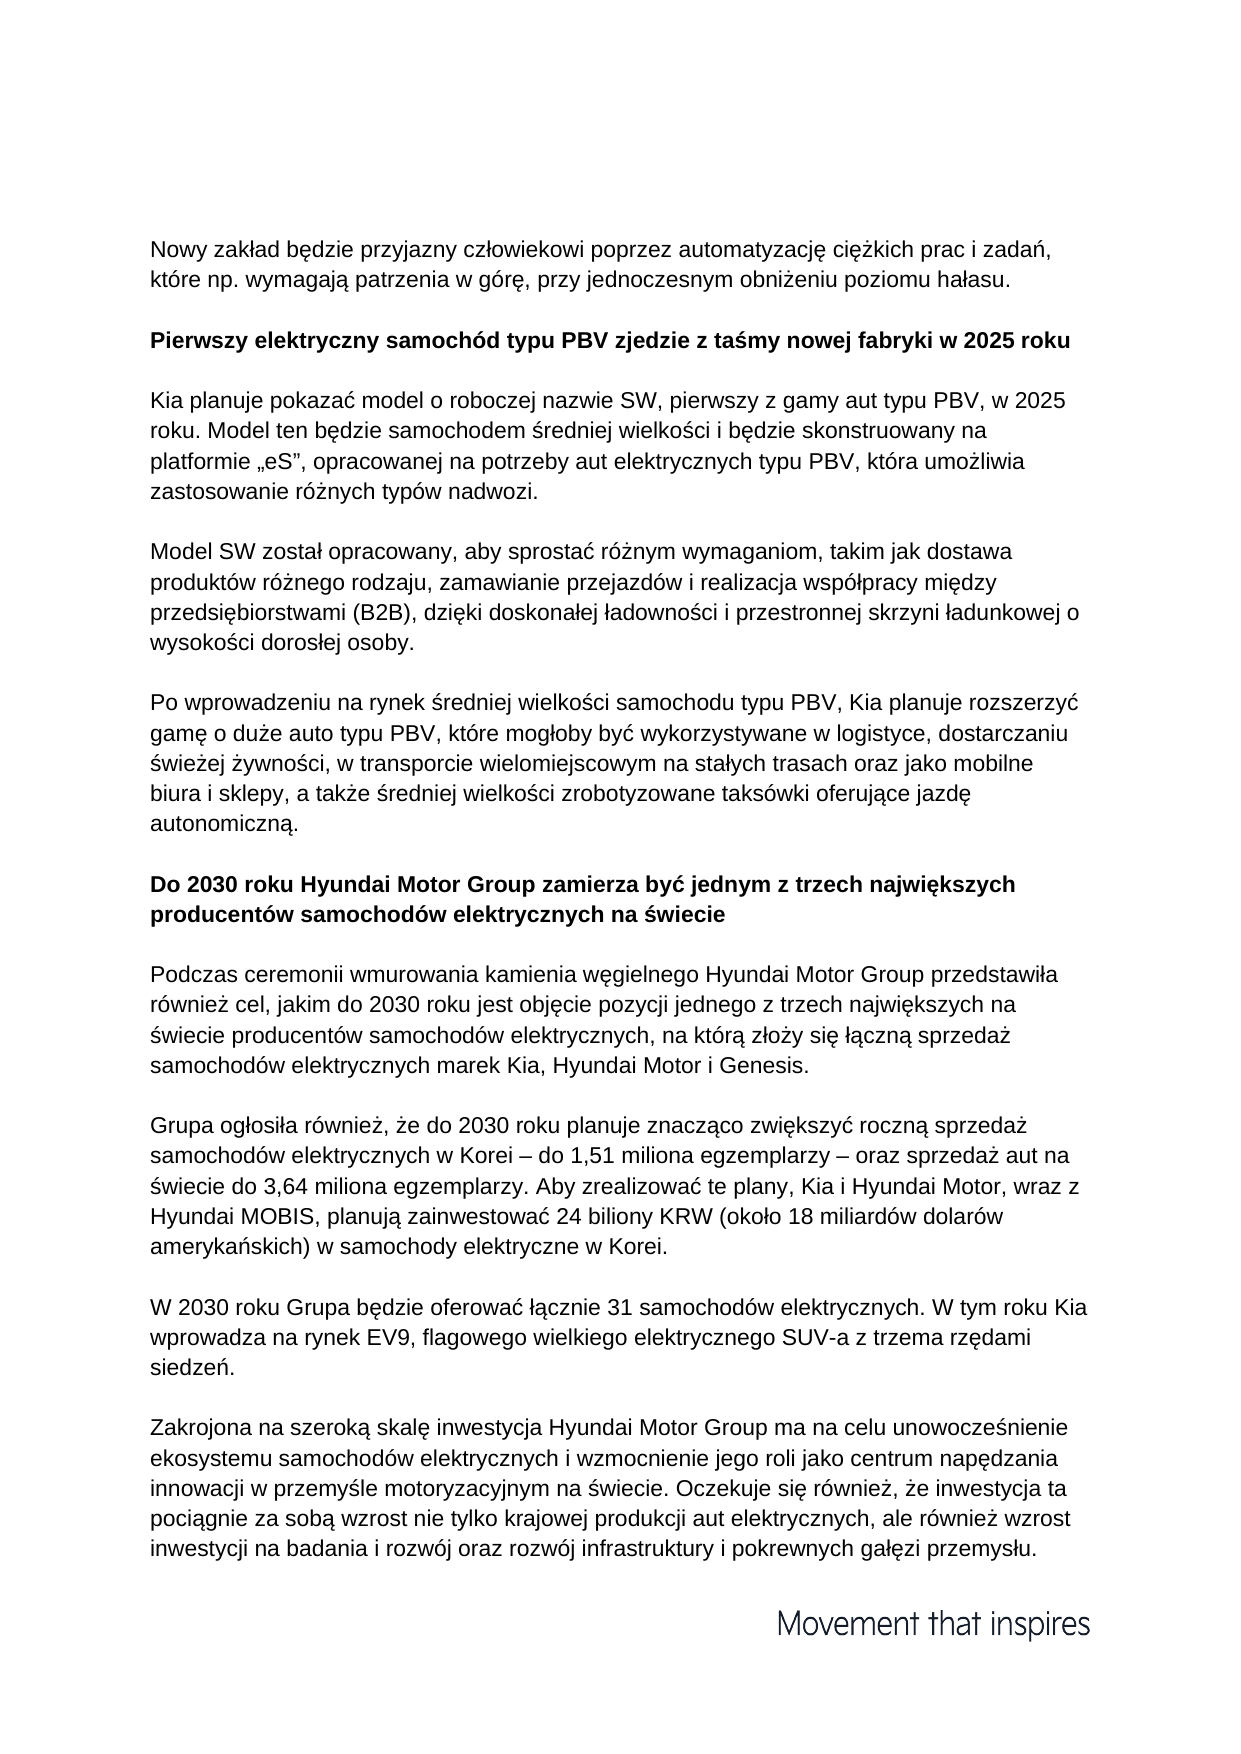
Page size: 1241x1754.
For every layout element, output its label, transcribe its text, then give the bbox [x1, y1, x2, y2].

text W 2030 roku Grupa będzie oferować łącznie 31 samochodów elektrycznych. W tym roku Kia wprowadza na rynek EV9, flagowego wielkiego elektrycznego SUV-a z trzema rzędami siedzeń. [150, 1293, 1090, 1380]
text Grupa ogłosiła również, że do 2030 roku planuje znacząco zwiększyć roczną sprzedaż samochodów elektrycznych w Korei – do 1,51 miliona egzemplarzy – oraz sprzedaż aut na świecie do 3,64 miliona egzemplarzy. Aby zrealizować te plany, Kia i Hyundai Motor, wraz z Hyundai MOBIS, planują zainwestować 24 biliony KRW (około 18 miliardów dolarów amerykańskich) w samochody elektryczne w Korei. [150, 1112, 1090, 1259]
text Kia planuje pokazać model o roboczej nazwie SW, pierwszy z gamy aut typu PBV, w 2025 roku. Model ten będzie samochodem średniej wielkości i będzie skonstruowany na platformie „eS”, opracowanej na potrzeby aut elektrycznych typu PBV, która umożliwia zastosowanie różnych typów nadwozi. [150, 387, 1090, 504]
text Pierwszy elektryczny samochód typu PBV zjedzie z taśmy nowej fabryki w 2025 roku [150, 327, 1090, 353]
text Do 2030 roku Hyundai Motor Group zamierza być jednym z trzech największych producentów samochodów elektrycznych na świecie [150, 871, 1090, 927]
text Nowy zakład będzie przyjazny człowiekowi poprzez automatyzację ciężkich prac i zadań, które np. wymagają patrzenia w górę, przy jednoczesnym obniżeniu poziomu hałasu. [150, 236, 1090, 293]
picture [778, 1610, 1091, 1642]
text Zakrojona na szeroką skalę inwestycja Hyundai Motor Group ma na celu unowocześnienie ekosystemu samochodów elektrycznych i wzmocnienie jego roli jako centrum napędzania innowacji w przemyśle motoryzacyjnym na świecie. Oczekuje się również, że inwestycja ta pociągnie za sobą wzrost nie tylko krajowej produkcji aut elektrycznych, ale również wzrost inwestycji na badania i rozwój oraz rozwój infrastruktury i pokrewnych gałęzi przemysłu. [150, 1414, 1090, 1562]
text Podczas ceremonii wmurowania kamienia węgielnego Hyundai Motor Group przedstawiła również cel, jakim do 2030 roku jest objęcie pozycji jednego z trzech największych na świecie producentów samochodów elektrycznych, na którą złoży się łączną sprzedaż samochodów elektrycznych marek Kia, Hyundai Motor i Genesis. [150, 961, 1090, 1078]
text Po wprowadzeniu na rynek średniej wielkości samochodu typu PBV, Kia planuje rozszerzyć gamę o duże auto typu PBV, które mogłoby być wykorzystywane w logistyce, dostarczaniu świeżej żywności, w transporcie wielomiejscowym na stałych trasach oraz jako mobilne biura i sklepy, a także średniej wielkości zrobotyzowane taksówki oferujące jazdę autonomiczną. [150, 689, 1090, 837]
text Model SW został opracowany, aby sprostać różnym wymaganiom, takim jak dostawa produktów różnego rodzaju, zamawianie przejazdów i realizacja współpracy między przedsiębiorstwami (B2B), dzięki doskonałej ładowności i przestronnej skrzyni ładunkowej o wysokości dorosłej osoby. [150, 538, 1090, 655]
